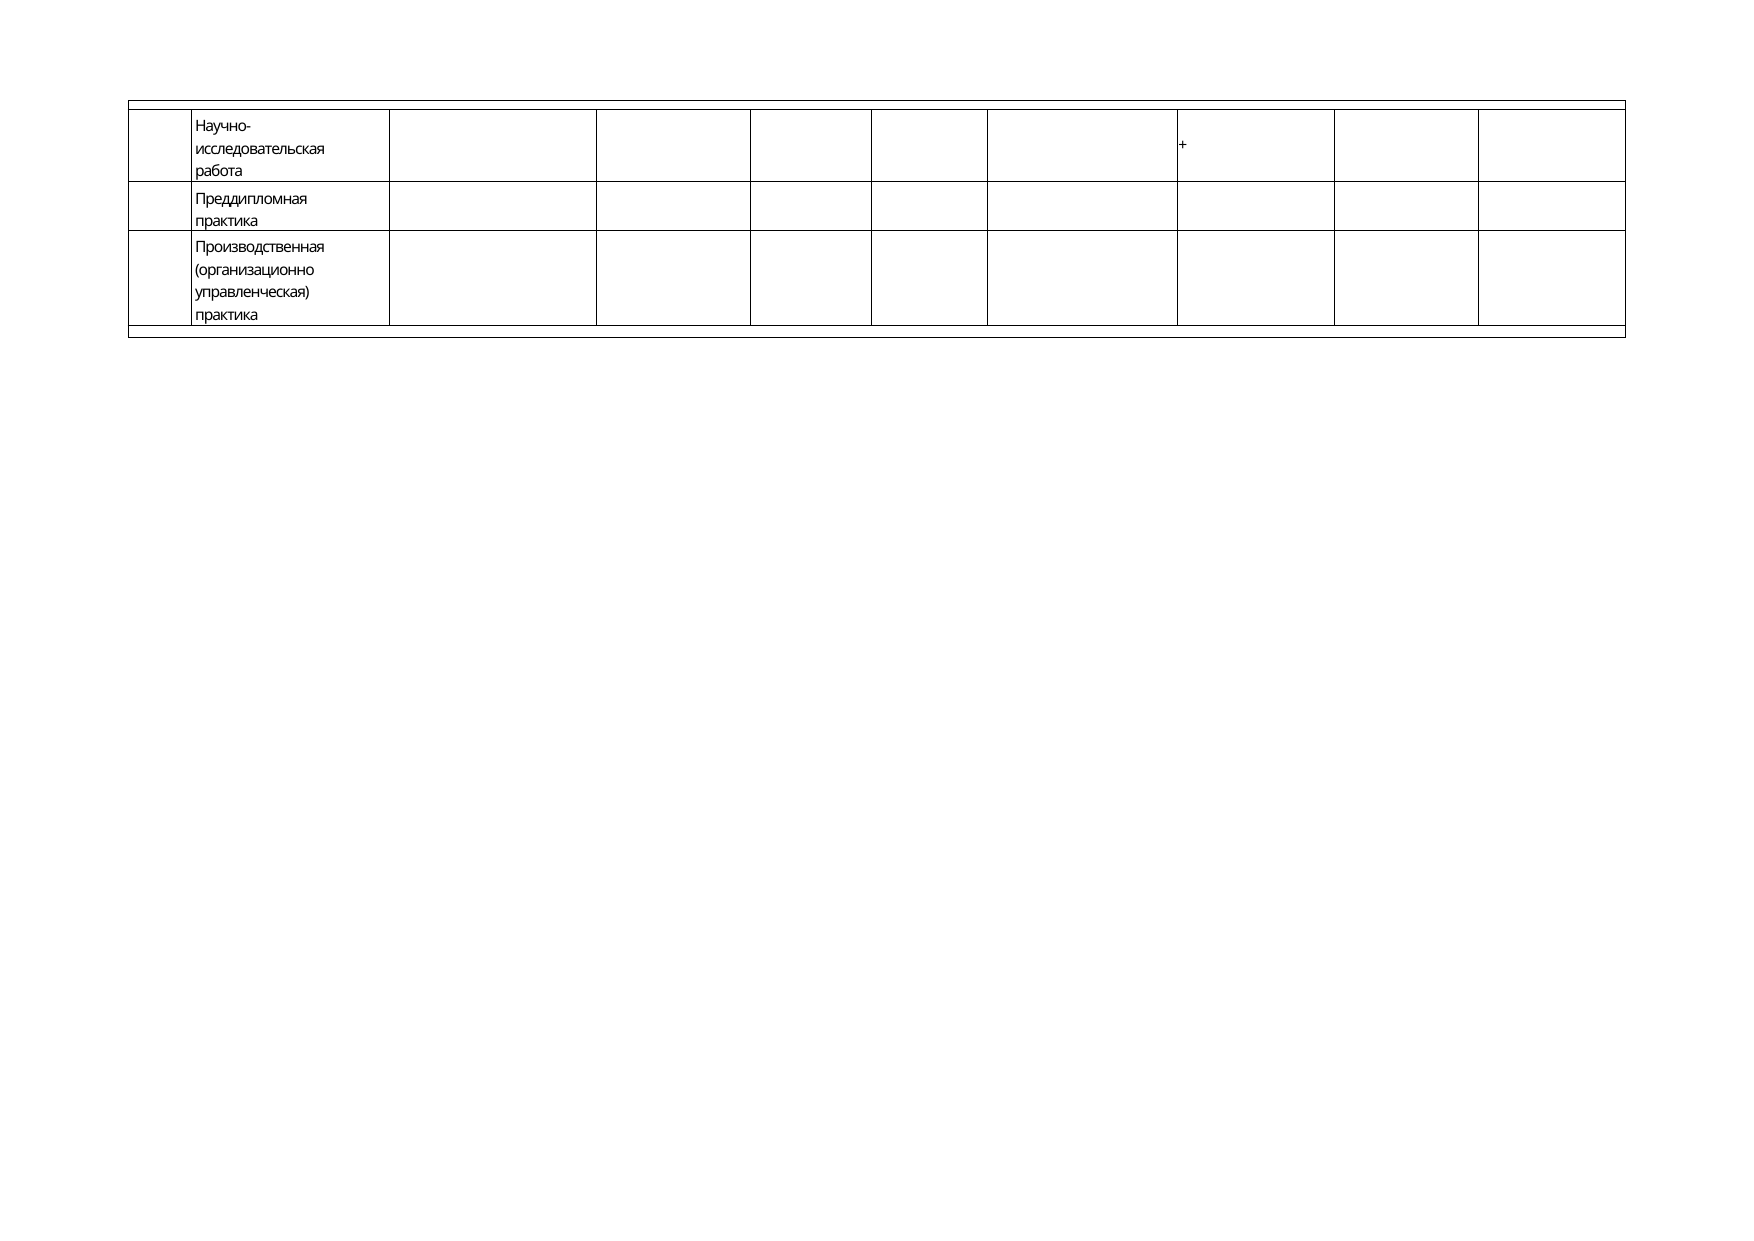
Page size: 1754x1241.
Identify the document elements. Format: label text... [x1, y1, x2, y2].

table_cell [751, 231, 871, 325]
table_header [988, 110, 1177, 181]
table_cell [1178, 231, 1334, 325]
table_cell [872, 231, 987, 325]
table_header [390, 110, 596, 181]
table_cell [1178, 182, 1334, 230]
table_cell [988, 231, 1177, 325]
table_cell [597, 231, 750, 325]
table_cell [1479, 182, 1625, 230]
table_cell [1335, 231, 1478, 325]
table_header [1335, 110, 1478, 181]
table_header + [1178, 110, 1334, 181]
table_cell [597, 182, 750, 230]
table_cell [129, 231, 191, 325]
table_cell [1335, 182, 1478, 230]
table_header [872, 110, 987, 181]
table_cell [390, 231, 596, 325]
table_header [597, 110, 750, 181]
table_cell [751, 182, 871, 230]
table_cell Преддипломная практика [192, 182, 389, 230]
table_cell Производственная (организационно управленческая) практика [192, 231, 389, 325]
table_header [129, 110, 191, 181]
table_header [1479, 110, 1625, 181]
table_cell [390, 182, 596, 230]
table_header [751, 110, 871, 181]
table_header Научно- исследовательская работа [192, 110, 389, 181]
table_cell [129, 182, 191, 230]
table_cell [988, 182, 1177, 230]
table_cell [1479, 231, 1625, 325]
table_cell [872, 182, 987, 230]
